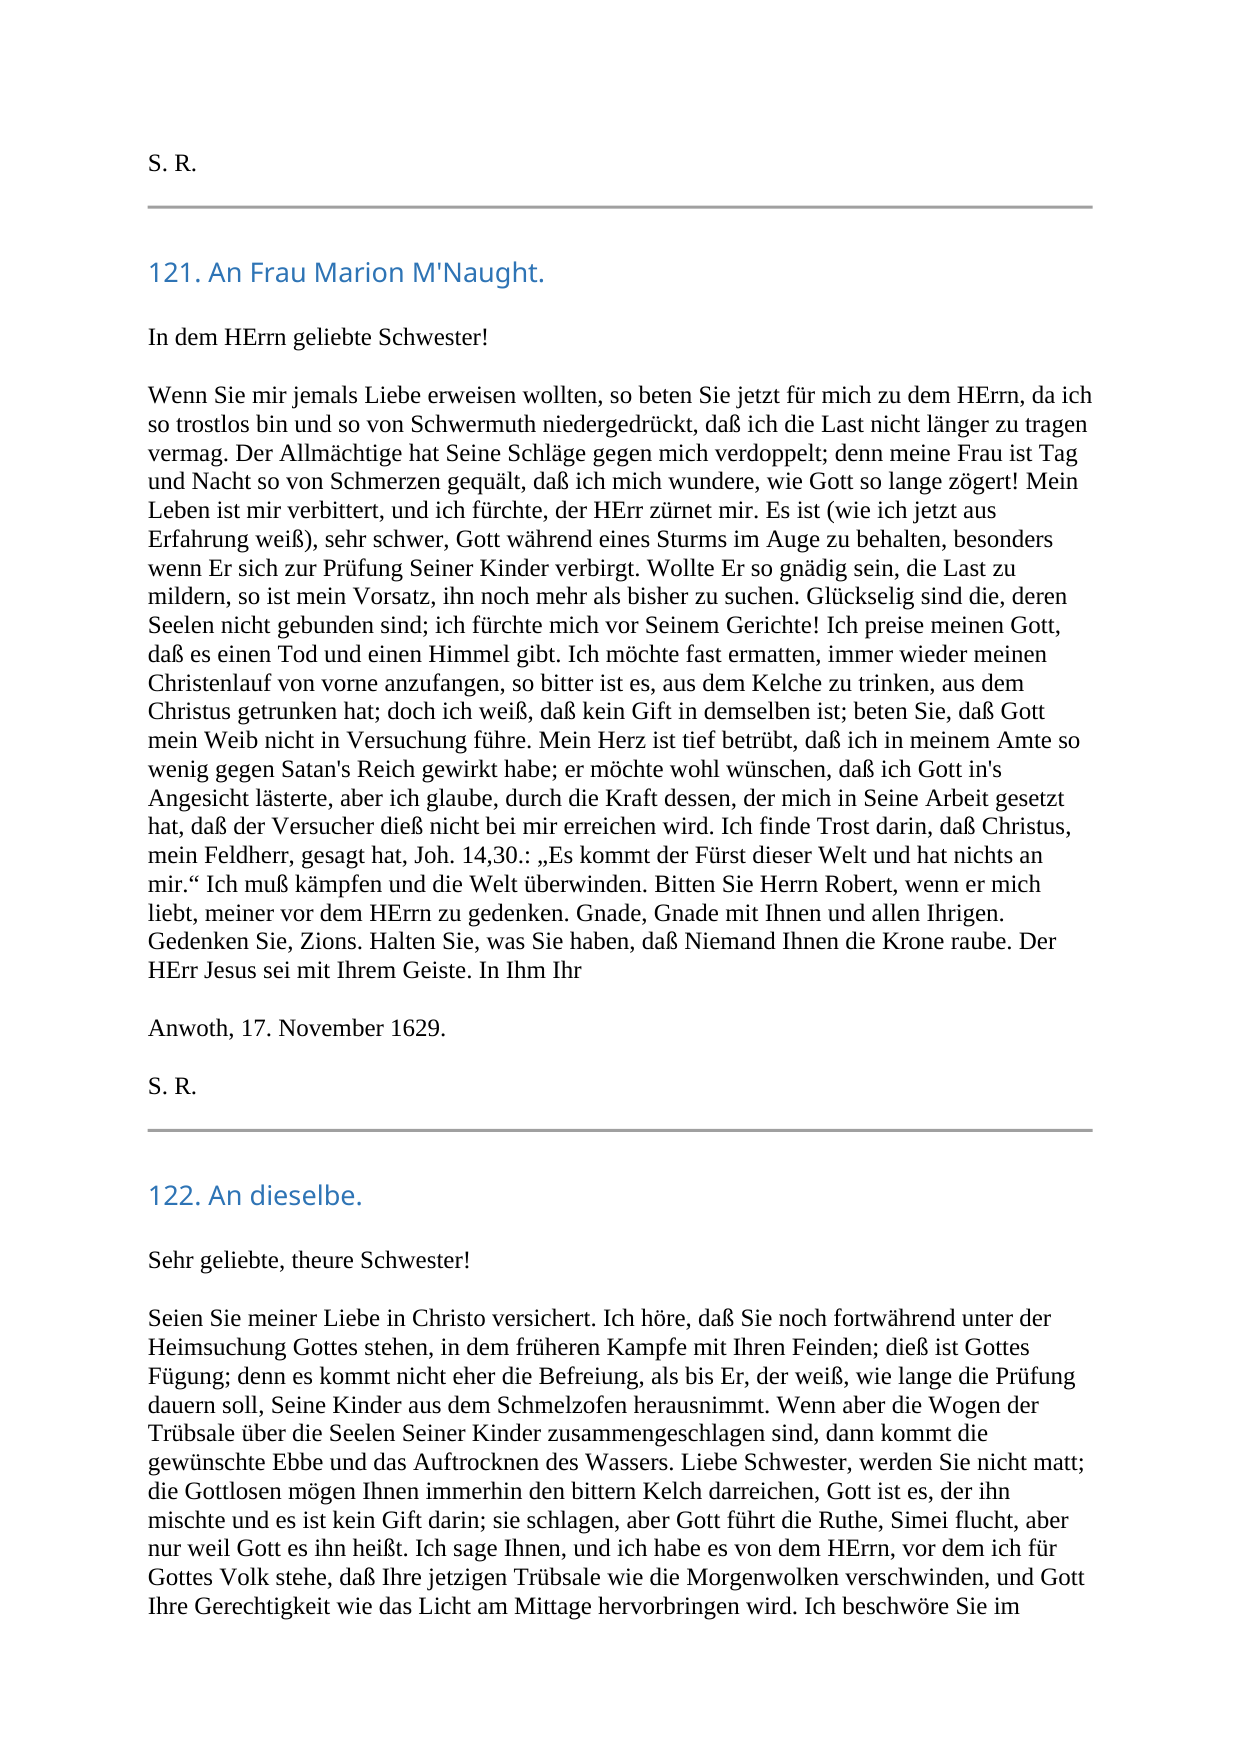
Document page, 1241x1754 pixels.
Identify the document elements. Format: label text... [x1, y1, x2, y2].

text Sehr geliebte, theure Schwester! [148, 1246, 1093, 1274]
text S. R. [148, 148, 1093, 176]
text In dem HErrn geliebte Schwester! [148, 322, 1093, 351]
text Wenn Sie mir jemals Liebe erweisen wollten, so beten Sie jetzt für mich zu dem HErrn, da ich so trostlos bin und so von Schwermuth niedergedrückt, daß ich die Last nicht länger zu tragen vermag. Der Allmächtige hat Seine Schläge gegen mich verdoppelt; denn meine Frau ist Tag und Nacht so von Schmerzen gequält, daß ich mich wundere, wie Gott so lange zögert! Mein Leben ist mir verbittert, und ich fürchte, der HErr zürnet mir. Es ist (wie ich jetzt aus Erfahrung weiß), sehr schwer, Gott während eines Sturms im Auge zu behalten, besonders wenn Er sich zur Prüfung Seiner Kinder verbirgt. Wollte Er so gnädig sein, die Last zu mildern, so ist mein Vorsatz, ihn noch mehr als bisher zu suchen. Glückselig sind die, deren Seelen nicht gebunden sind; ich fürchte mich vor Seinem Gerichte! Ich preise meinen Gott, daß es einen Tod und einen Himmel gibt. Ich möchte fast ermatten, immer wieder meinen Christenlauf von vorne anzufangen, so bitter ist es, aus dem Kelche zu trinken, aus dem Christus getrunken hat; doch ich weiß, daß kein Gift in demselben ist; beten Sie, daß Gott mein Weib nicht in Versuchung führe. Mein Herz ist tief betrübt, daß ich in meinem Amte so wenig gegen Satan's Reich gewirkt habe; er möchte wohl wünschen, daß ich Gott in's Angesicht lästerte, aber ich glaube, durch die Kraft dessen, der mich in Seine Arbeit gesetzt hat, daß der Versucher dieß nicht bei mir erreichen wird. Ich finde Trost darin, daß Christus, mein Feldherr, gesagt hat, Joh. 14,30.: „Es kommt der Fürst dieser Welt und hat nichts an mir.“ Ich muß kämpfen und die Welt überwinden. Bitten Sie Herrn Robert, wenn er mich liebt, meiner vor dem HErrn zu gedenken. Gnade, Gnade mit Ihnen und allen Ihrigen. Gedenken Sie, Zions. Halten Sie, was Sie haben, daß Niemand Ihnen die Krone raube. Der HErr Jesus sei mit Ihrem Geiste. In Ihm Ihr [148, 380, 1093, 984]
subtitle 121. An Frau Marion M'Naught. [148, 253, 1093, 290]
subtitle 122. An dieselbe. [148, 1177, 1093, 1213]
text S. R. [148, 1071, 1093, 1100]
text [148, 1303, 1093, 1620]
text Anwoth, 17. November 1629. [148, 1013, 1093, 1042]
